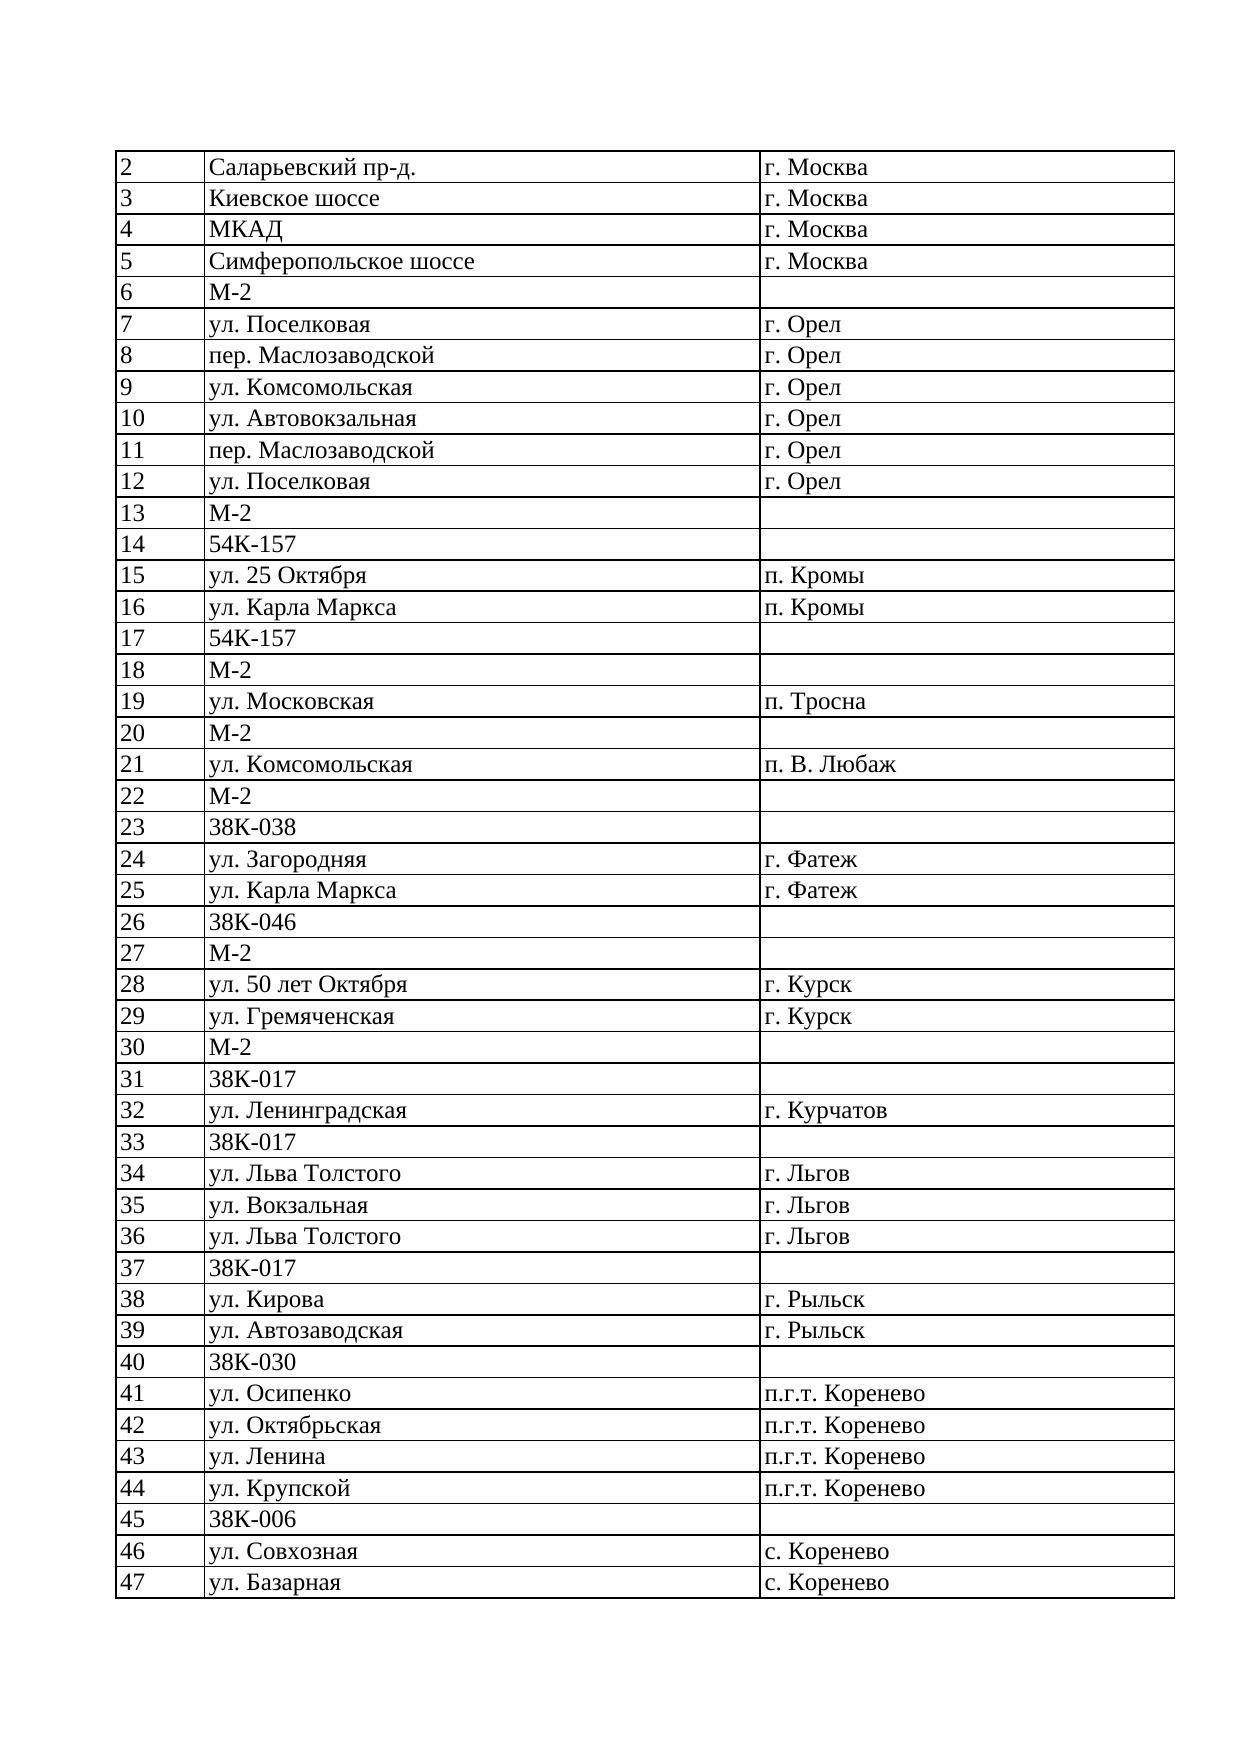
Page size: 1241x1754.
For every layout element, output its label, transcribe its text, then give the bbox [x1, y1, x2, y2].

table_cell п.г.т. Коренево [761, 1410, 1174, 1440]
table_cell ул. Загородняя [205, 844, 759, 873]
table_cell 44 [117, 1473, 204, 1503]
table_cell Киевское шоссе [205, 183, 759, 213]
table_cell 4 [117, 215, 204, 244]
table_cell М-2 [205, 718, 759, 748]
table_cell ул. Автозаводская [205, 1316, 759, 1345]
table_cell 38К-030 [205, 1347, 759, 1377]
table_cell [761, 781, 1174, 811]
table_cell М-2 [205, 498, 759, 527]
table_cell 36 [117, 1221, 204, 1251]
table_cell 18 [117, 655, 204, 685]
table_cell М-2 [205, 938, 759, 968]
table_cell МКАД [205, 215, 759, 244]
table_cell [761, 1064, 1174, 1094]
table_cell ул. Льва Толстого [205, 1158, 759, 1188]
table_cell [761, 277, 1174, 307]
table_cell [761, 529, 1174, 559]
table_cell [761, 1032, 1174, 1062]
table_cell ул. Кирова [205, 1284, 759, 1314]
table_cell [761, 1347, 1174, 1377]
table_cell 8 [117, 340, 204, 370]
table_cell ул. Комсомольская [205, 372, 759, 402]
table_cell 19 [117, 686, 204, 716]
table_cell с. Коренево [761, 1536, 1174, 1566]
table_cell 20 [117, 718, 204, 748]
table_cell пер. Маслозаводской [205, 435, 759, 464]
table_cell пер. Маслозаводской [205, 340, 759, 370]
table_cell ул. Осипенко [205, 1378, 759, 1408]
table_cell 15 [117, 561, 204, 590]
table_cell М-2 [205, 1032, 759, 1062]
table_cell [761, 1253, 1174, 1282]
table_cell ул. 25 Октября [205, 561, 759, 590]
table_cell [761, 498, 1174, 527]
table_cell [761, 623, 1174, 653]
table_cell ул. Поселковая [205, 309, 759, 339]
table_cell 10 [117, 403, 204, 433]
table_cell п. Тросна [761, 686, 1174, 716]
table_cell г. Орел [761, 403, 1174, 433]
table_cell 38К-017 [205, 1253, 759, 1282]
table_cell 25 [117, 875, 204, 905]
table_cell [761, 907, 1174, 936]
table_cell г. Курск [761, 970, 1174, 999]
table_cell 27 [117, 938, 204, 968]
table_cell с. Коренево [761, 1567, 1174, 1597]
table_cell ул. Московская [205, 686, 759, 716]
table_cell ул. Октябрьская [205, 1410, 759, 1440]
table_cell г. Москва [761, 183, 1174, 213]
table_cell п.г.т. Коренево [761, 1378, 1174, 1408]
table_cell 40 [117, 1347, 204, 1377]
table_cell 37 [117, 1253, 204, 1282]
table_cell ул. Базарная [205, 1567, 759, 1597]
table_cell [761, 1504, 1174, 1534]
table_cell 42 [117, 1410, 204, 1440]
table_cell г. Рыльск [761, 1316, 1174, 1345]
table_cell 35 [117, 1190, 204, 1219]
table_cell [761, 812, 1174, 842]
table_cell ул. Ленинградская [205, 1095, 759, 1125]
table_cell 38К-017 [205, 1127, 759, 1157]
table_cell 41 [117, 1378, 204, 1408]
table_cell г. Москва [761, 246, 1174, 276]
table_cell М-2 [205, 655, 759, 685]
table_cell ул. Автовокзальная [205, 403, 759, 433]
table_cell г. Фатеж [761, 875, 1174, 905]
table_cell 31 [117, 1064, 204, 1094]
table_cell ул. Вокзальная [205, 1190, 759, 1219]
table_cell 32 [117, 1095, 204, 1125]
table_cell г. Орел [761, 340, 1174, 370]
table_cell ул. Карла Маркса [205, 592, 759, 622]
table_cell 46 [117, 1536, 204, 1566]
table_cell 16 [117, 592, 204, 622]
table_cell ул. Крупской [205, 1473, 759, 1503]
table_cell г. Орел [761, 435, 1174, 464]
table_cell [761, 1127, 1174, 1157]
table_cell 22 [117, 781, 204, 811]
table_cell ул. Льва Толстого [205, 1221, 759, 1251]
table_cell ул. Поселковая [205, 466, 759, 496]
table_cell 12 [117, 466, 204, 496]
table_cell г. Курчатов [761, 1095, 1174, 1125]
table_cell М-2 [205, 781, 759, 811]
table_cell 2 [117, 152, 204, 181]
table_cell ул. Карла Маркса [205, 875, 759, 905]
table_cell 9 [117, 372, 204, 402]
table_cell 33 [117, 1127, 204, 1157]
table_cell 38 [117, 1284, 204, 1314]
table_cell 34 [117, 1158, 204, 1188]
table_cell [761, 655, 1174, 685]
table_cell г. Орел [761, 466, 1174, 496]
table_cell 5 [117, 246, 204, 276]
table_cell 11 [117, 435, 204, 464]
table_cell г. Москва [761, 215, 1174, 244]
table_cell 38К-046 [205, 907, 759, 936]
table_cell г. Льгов [761, 1158, 1174, 1188]
table_cell 30 [117, 1032, 204, 1062]
table_cell г. Льгов [761, 1190, 1174, 1219]
table_cell 54К-157 [205, 529, 759, 559]
table_cell ул. 50 лет Октября [205, 970, 759, 999]
table_cell ул. Гремяченская [205, 1001, 759, 1031]
table_cell г. Льгов [761, 1221, 1174, 1251]
table_cell 13 [117, 498, 204, 527]
table_cell г. Рыльск [761, 1284, 1174, 1314]
table_cell Симферопольское шоссе [205, 246, 759, 276]
table_cell 7 [117, 309, 204, 339]
table_cell 6 [117, 277, 204, 307]
table_cell 21 [117, 749, 204, 779]
table_cell 26 [117, 907, 204, 936]
table_cell 23 [117, 812, 204, 842]
table_cell 28 [117, 970, 204, 999]
table_cell 43 [117, 1441, 204, 1471]
table_cell г. Орел [761, 372, 1174, 402]
table_cell Саларьевский пр-д. [205, 152, 759, 181]
table_cell ул. Совхозная [205, 1536, 759, 1566]
table_cell 45 [117, 1504, 204, 1534]
table_cell 47 [117, 1567, 204, 1597]
table_cell 29 [117, 1001, 204, 1031]
table_cell 14 [117, 529, 204, 559]
table_cell 24 [117, 844, 204, 873]
table_cell п. Кромы [761, 561, 1174, 590]
table_cell п.г.т. Коренево [761, 1441, 1174, 1471]
table_cell г. Москва [761, 152, 1174, 181]
table_cell п. В. Любаж [761, 749, 1174, 779]
table_cell 39 [117, 1316, 204, 1345]
table_cell г. Курск [761, 1001, 1174, 1031]
table_cell 54К-157 [205, 623, 759, 653]
table_cell ул. Ленина [205, 1441, 759, 1471]
table_cell 38К-038 [205, 812, 759, 842]
table_cell 3 [117, 183, 204, 213]
table_cell п. Кромы [761, 592, 1174, 622]
table_cell 17 [117, 623, 204, 653]
table_cell 38К-017 [205, 1064, 759, 1094]
table_cell [761, 938, 1174, 968]
table_cell г. Фатеж [761, 844, 1174, 873]
table_cell 38К-006 [205, 1504, 759, 1534]
table_cell [761, 718, 1174, 748]
table_cell ул. Комсомольская [205, 749, 759, 779]
table_cell г. Орел [761, 309, 1174, 339]
table_cell М-2 [205, 277, 759, 307]
table_cell п.г.т. Коренево [761, 1473, 1174, 1503]
